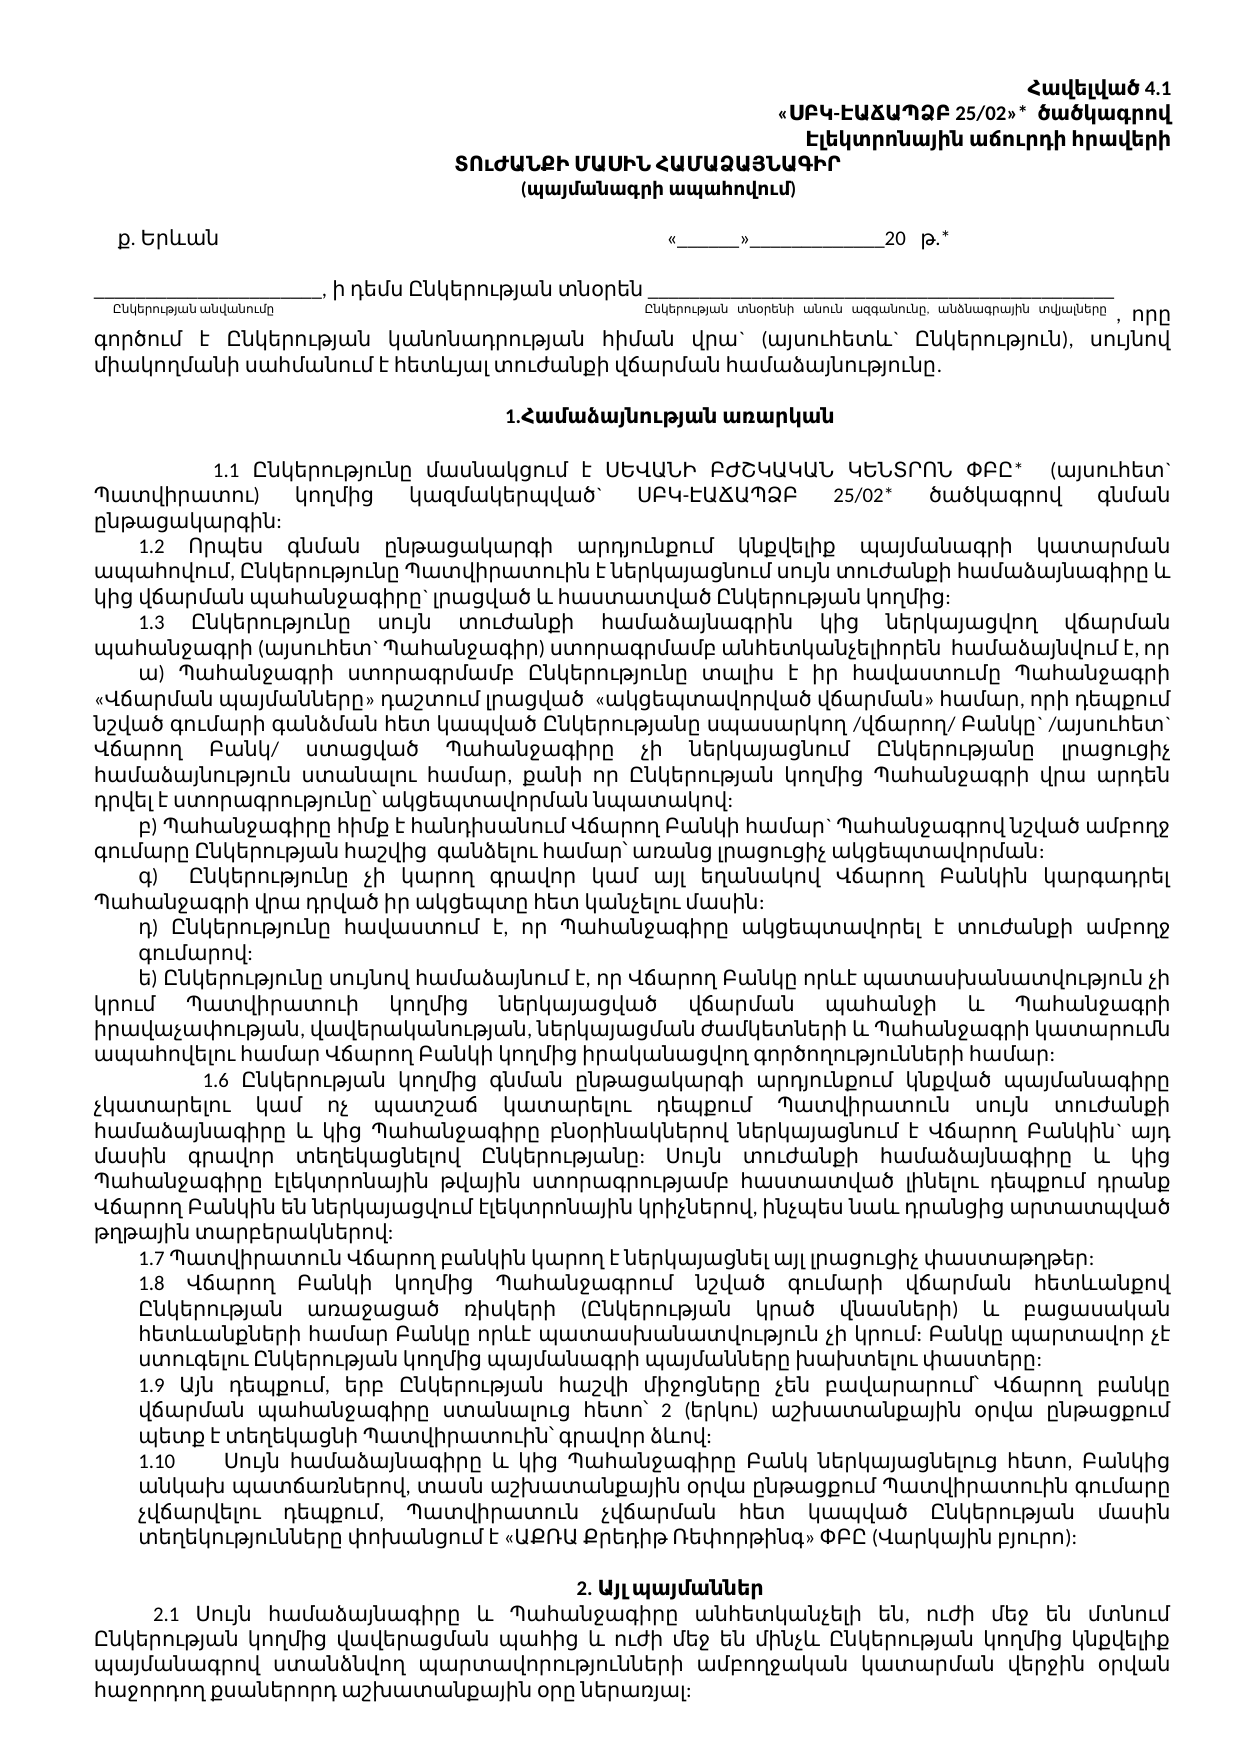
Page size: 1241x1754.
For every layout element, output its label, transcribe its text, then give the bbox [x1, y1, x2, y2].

text 1.3 Ընկերությունը սույն տուժանքի համաձայնագրին կից ներկայացվող վճարման պահանջագրի (այսուհետ` Պահանջագիր) ստորագրմամբ անհետկանչելիորեն համաձայնվում է, որ [94, 609, 1171, 660]
text 1.6 Ընկերության կողմից գնման ընթացակարգի արդյունքում կնքված պայմանագիրը չկատարելու կամ ոչ պատշաճ կատարելու դեպքում Պատվիրատուն սույն տուժանքի համաձայնագիրը և կից Պահանջագիրը բնօրինակներով ներկայացնում է Վճարող Բանկին` այդ մասին գրավոր տեղեկացնելով Ընկերությանը: Սույն տուժանքի համաձայնագիրը և կից Պահանջագիրը էլեկտրոնային թվային ստորագրությամբ հաստատված լինելու դեպքում դրանք Վճարող Բանկին են ներկայացվում էլեկտրոնային կրիչներով, ինչպես նաև դրանցից արտատպված թղթային տարբերակներով: [94, 1067, 1171, 1245]
text 1.7 Պատվիրատուն Վճարող բանկին կարող է ներկայացնել այլ լրացուցիչ փաստաթղթեր: [138, 1245, 1171, 1270]
text ՏՈւԺԱՆՔԻ ՄԱՍԻՆ ՀԱՄԱՁԱՅՆԱԳԻՐ [94, 151, 1171, 177]
text 1.1 Ընկերությունը մասնակցում է ՍԵՎԱՆԻ ԲԺՇԿԱԿԱՆ ԿԵՆՏՐՈՆ ՓԲԸ* (այսուհետ` Պատվիրատու) կողմից կազմակերպված` ՍԲԿ-ԷԱՃԱՊՁԲ 25/02* ծածկագրով գնման ընթացակարգին: [94, 457, 1171, 533]
text գ) Ընկերությունը չի կարող գրավոր կամ այլ եղանակով Վճարող Բանկին կարգադրել Պահանջագրի վրա դրված իր ակցեպտը հետ կանչելու մասին: [94, 864, 1171, 914]
text 2.1 Սույն համաձայնագիրը և Պահանջագիրը անհետկանչելի են, ուժի մեջ են մտնում Ընկերության կողմից վավերացման պահից և ուժի մեջ են մինչև Ընկերության կողմից կնքվելիք պայմանագրով ստանձնվող պարտավորությունների ամբողջական կատարման վերջին օրվան հաջորդող քսաներորդ աշխատանքային օրը ներառյալ: [94, 1601, 1171, 1702]
text դ) Ընկերությունը հավաստում է, որ Պահանջագիրը ակցեպտավորել է տուժանքի ամբողջ գումարով: [138, 914, 1171, 965]
text Հավելված 4.1 [94, 75, 1171, 100]
text «ՍԲԿ-ԷԱՃԱՊՁԲ 25/02»* ծածկագրով [94, 100, 1171, 126]
text 1.9 Այն դեպքում, երբ Ընկերության հաշվի միջոցները չեն բավարարում՝ Վճարող բանկը վճարման պահանջագիրը ստանալուց հետո՝ 2 (երկու) աշխատանքային օրվա ընթացքում պետք է տեղեկացնի Պատվիրատուին՝ գրավոր ձևով: [138, 1372, 1171, 1448]
text Էլեկտրոնային աճուրդի հրավերի [94, 126, 1171, 151]
text ______________________, ի դեմս Ընկերության տնօրեն _____________________________________________ [94, 276, 1171, 301]
text 1.Համաձայնության առարկան [169, 403, 1171, 428]
text 1.10 Սույն համաձայնագիրը և կից Պահանջագիրը Բանկ ներկայացնելուց հետո, Բանկից անկախ պատճառներով, տասն աշխատանքային օրվա ընթացքում Պատվիրատուին գումարը չվճարվելու դեպքում, Պատվիրատուն չվճարման հետ կապված Ընկերության մասին տեղեկությունները փոխանցում է «ԱՔՌԱ Քրեդիթ Ռեփորթինգ» ՓԲԸ (Վարկային բյուրո): [138, 1448, 1171, 1550]
text ա) Պահանջագրի ստորագրմամբ Ընկերությունը տալիս է իր հավաստումը Պահանջագրի «Վճարման պայմանները» դաշտում լրացված «ակցեպտավորված վճարման» համար, որի դեպքում նշված գումարի գանձման հետ կապված Ընկերությանը սպասարկող /վճարող/ Բանկը` /այսուհետ` Վճարող Բանկ/ ստացված Պահանջագիրը չի ներկայացնում Ընկերությանը լրացուցիչ համաձայնություն ստանալու համար, քանի որ Ընկերության կողմից Պահանջագրի վրա արդեն դրվել է ստորագրությունը՝ ակցեպտավորման նպատակով: [94, 660, 1171, 813]
text Ընկերության անվանումը Ընկերության տնօրենի անուն ազգանունը, անձնագրային տվյալները , որը գործում է Ընկերության կանոնադրության հիման վրա` (այսուհետև` Ընկերություն), սույնով միակողմանի սահմանում է հետևյալ տուժանքի վճարման համաձայնությունը. [94, 301, 1171, 377]
text բ) Պահանջագիրը հիմք է հանդիսանում Վճարող Բանկի համար` Պահանջագրով նշված ամբողջ գումարը Ընկերության հաշվից գանձելու համար՝ առանց լրացուցիչ ակցեպտավորման: [94, 813, 1171, 864]
text ե) Ընկերությունը սույնով համաձայնում է, որ Վճարող Բանկը որևէ պատասխանատվություն չի կրում Պատվիրատուի կողմից ներկայացված վճարման պահանջի և Պահանջագրի իրավաչափության, վավերականության, ներկայացման ժամկետների և Պահանջագրի կատարումն ապահովելու համար Վճարող Բանկի կողմից իրականացվող գործողությունների համար: [94, 965, 1171, 1067]
text 1.8 Վճարող Բանկի կողմից Պահանջագրում նշված գումարի վճարման հետևանքով Ընկերության առաջացած ռիսկերի (Ընկերության կրած վնասների) և բացասական հետևանքների համար Բանկը որևէ պատասխանատվություն չի կրում: Բանկը պարտավոր չէ ստուգելու Ընկերության կողմից պայմանագրի պայմանները խախտելու փաստերը: [138, 1270, 1171, 1372]
text 1.2 Որպես գնման ընթացակարգի արդյունքում կնքվելիք պայմանագրի կատարման ապահովում, Ընկերությունը Պատվիրատուին է ներկայացնում սույն տուժանքի համաձայնագիրը և կից վճարման պահանջագիրը` լրացված և հաստատված Ընկերության կողմից: [94, 533, 1171, 609]
text (պայմանագրի ապահովում) [94, 177, 1171, 199]
text 2. Այլ պայմաններ [169, 1575, 1171, 1601]
text ք. Երևան «______»_____________20 թ.* [94, 225, 1171, 250]
